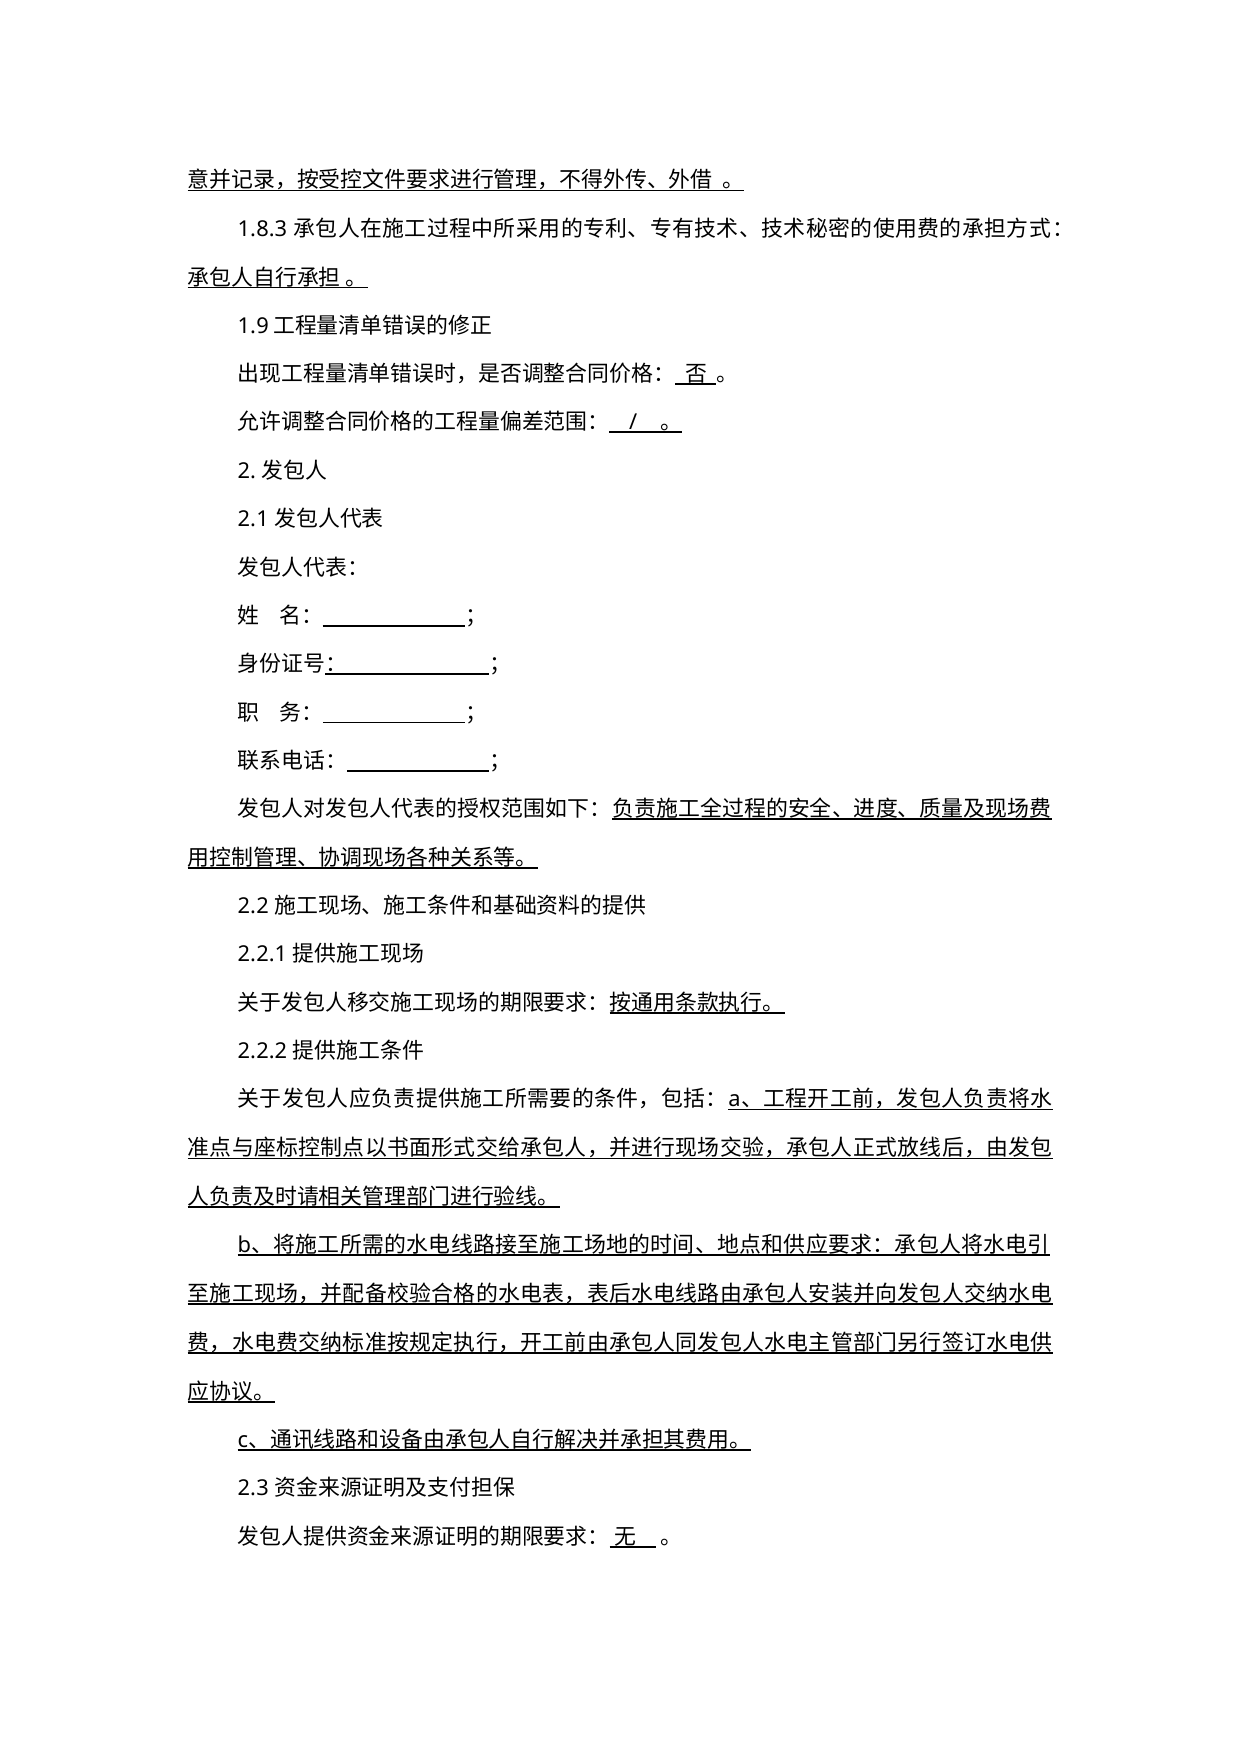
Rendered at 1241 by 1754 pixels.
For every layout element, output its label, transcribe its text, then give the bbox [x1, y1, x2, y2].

text 关于发包人应负责提供施工所需要的条件，包括：a、工程开工前，发包人负责将水准点与座标控制点以书面形式交给承包人，并进行现场交验，承包人正式放线后，由发包人负责及时请相关管理部门进行验线。 [187, 1159, 1053, 1211]
text 联系电话： ； [187, 742, 1053, 775]
text 发包人代表： [187, 549, 1053, 582]
text 2.2.1 提供施工现场 [187, 936, 1053, 969]
text b、将施工所需的水电线路接至施工场地的时间、地点和供应要求：承包人将水电引至施工现场，并配备校验合格的水电表，表后水电线路由承包人安装并向发包人交纳水电费，水电费交纳标准按规定执行，开工前由承包人同发包人水电主管部门另行签订水电供应协议。 [187, 1227, 1053, 1303]
text b、将施工所需的水电线路接至施工场地的时间、地点和供应要求：承包人将水电引至施工现场，并配备校验合格的水电表，表后水电线路由承包人安装并向发包人交纳水电费，水电费交纳标准按规定执行，开工前由承包人同发包人水电主管部门另行签订水电供应协议。 [187, 1304, 1053, 1352]
text 1.8.3 承包人在施工过程中所采用的专利、专有技术、技术秘密的使用费的承担方式：承包人自行承担 。 [187, 210, 1053, 292]
text c、通讯线路和设备由承包人自行解决并承担其费用。 [187, 1422, 1053, 1454]
text 2.1 发包人代表 [187, 501, 1053, 533]
text 关于发包人应负责提供施工所需要的条件，包括：a、工程开工前，发包人负责将水准点与座标控制点以书面形式交给承包人，并进行现场交验，承包人正式放线后，由发包人负责及时请相关管理部门进行验线。 [187, 1081, 1053, 1158]
text 职 务： ； [187, 694, 1053, 727]
text 姓 名： ； [187, 597, 1053, 630]
text 2.3 资金来源证明及支付担保 [187, 1470, 1053, 1502]
text 关于发包人移交施工现场的期限要求：按通用条款执行。 [187, 984, 1053, 1017]
text 发包人提供资金来源证明的期限要求： 无 。 [187, 1518, 1053, 1551]
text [187, 162, 1053, 194]
text 2. 发包人 [187, 452, 1053, 485]
text b、将施工所需的水电线路接至施工场地的时间、地点和供应要求：承包人将水电引至施工现场，并配备校验合格的水电表，表后水电线路由承包人安装并向发包人交纳水电费，水电费交纳标准按规定执行，开工前由承包人同发包人水电主管部门另行签订水电供应协议。 [187, 1353, 1053, 1406]
text 身份证号： ； [187, 646, 1053, 678]
text 2.2.2 提供施工条件 [187, 1033, 1053, 1065]
text 2.2 施工现场、施工条件和基础资料的提供 [187, 888, 1053, 920]
text 允许调整合同价格的工程量偏差范围： / 。 [187, 404, 1053, 437]
text 出现工程量清单错误时，是否调整合同价格： 否 。 [187, 356, 1053, 388]
text 1.9工程量清单错误的修正 [187, 307, 1053, 340]
text 发包人对发包人代表的授权范围如下：负责施工全过程的安全、进度、质量及现场费用控制管理、协调现场各种关系等。 [187, 791, 1053, 872]
